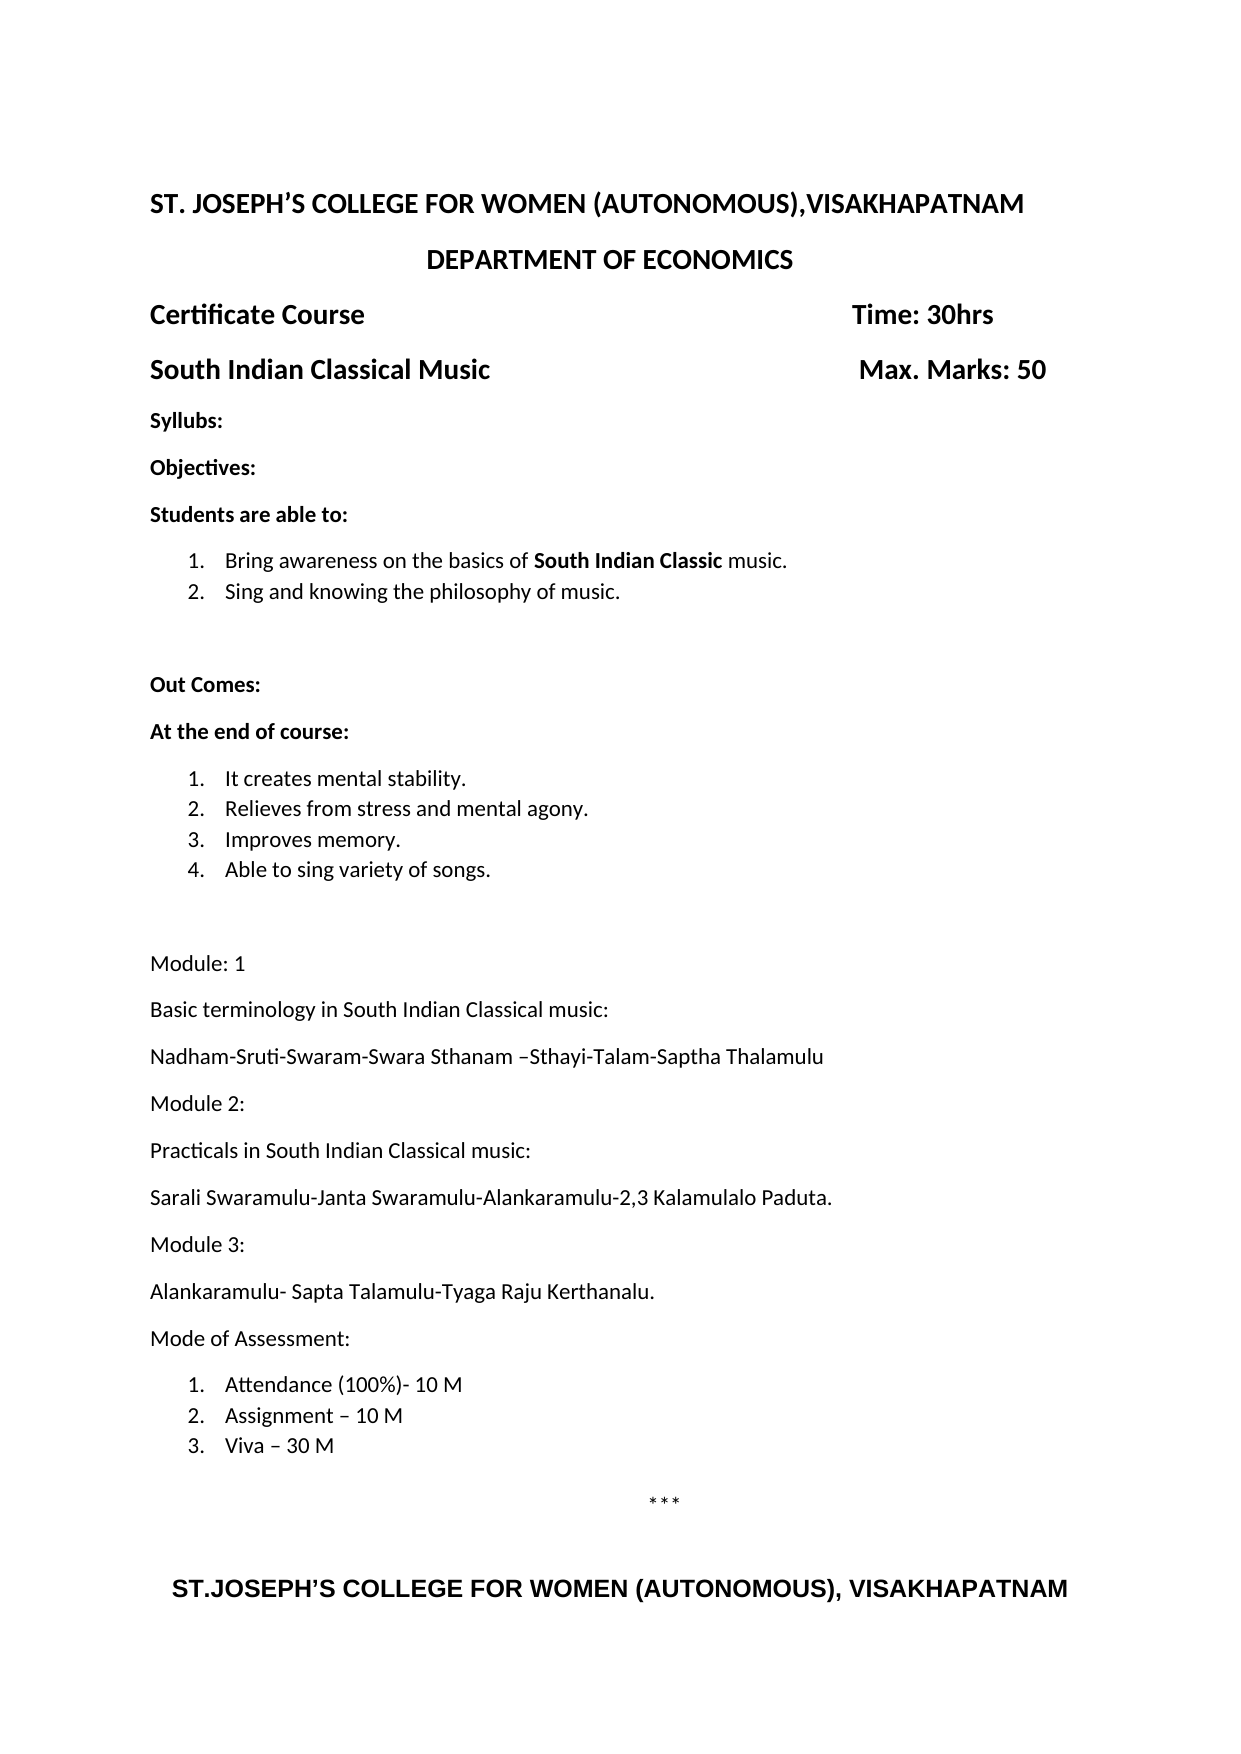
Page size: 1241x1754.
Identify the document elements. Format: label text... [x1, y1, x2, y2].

text Mode of Assessment: [150, 1324, 1090, 1352]
text Certificate Course Time: 30hrs [150, 296, 1090, 331]
text ST.JOSEPH’S COLLEGE FOR WOMEN (AUTONOMOUS), VISAKHAPATNAM [150, 1574, 1090, 1603]
text Objectives: [150, 453, 1090, 481]
text South Indian Classical Music Max. Marks: 50 [150, 351, 1090, 387]
list Assignment – 10 M [187, 1401, 1090, 1429]
list Attendance (100%)- 10 M [187, 1371, 1090, 1399]
list Bring awareness on the basics of South Indian Classic music. [187, 547, 1090, 575]
text Sarali Swaramulu-Janta Swaramulu-Alankaramulu-2,3 Kalamulalo Paduta. [150, 1183, 1090, 1211]
text Basic terminology in South Indian Classical music: [150, 996, 1090, 1024]
text Students are able to: [150, 500, 1090, 528]
text Module: 1 [150, 949, 1090, 977]
text ST. JOSEPH’S COLLEGE FOR WOMEN (AUTONOMOUS),VISAKHAPATNAM [150, 186, 1090, 221]
list Relieves from stress and mental agony. [187, 794, 1090, 823]
list Able to sing variety of songs. [187, 855, 1090, 883]
list It creates mental stability. [187, 764, 1090, 792]
text Practicals in South Indian Classical music: [150, 1136, 1090, 1164]
list *** [225, 1491, 1090, 1519]
text Nadham-Sruti-Swaram-Swara Sthanam –Sthayi-Talam-Saptha Thalamulu [150, 1042, 1090, 1071]
list Viva – 30 M [187, 1431, 1090, 1459]
list Sing and knowing the philosophy of music. [187, 577, 1090, 605]
text Alankaramulu- Sapta Talamulu-Tyaga Raju Kerthanalu. [150, 1277, 1090, 1305]
list Improves memory. [187, 825, 1090, 853]
text Syllubs: [150, 406, 1090, 434]
text Module 3: [150, 1230, 1090, 1258]
text DEPARTMENT OF ECONOMICS [150, 241, 1090, 276]
text Out Comes: [150, 671, 1090, 699]
text Module 2: [150, 1089, 1090, 1117]
text At the end of course: [150, 717, 1090, 746]
